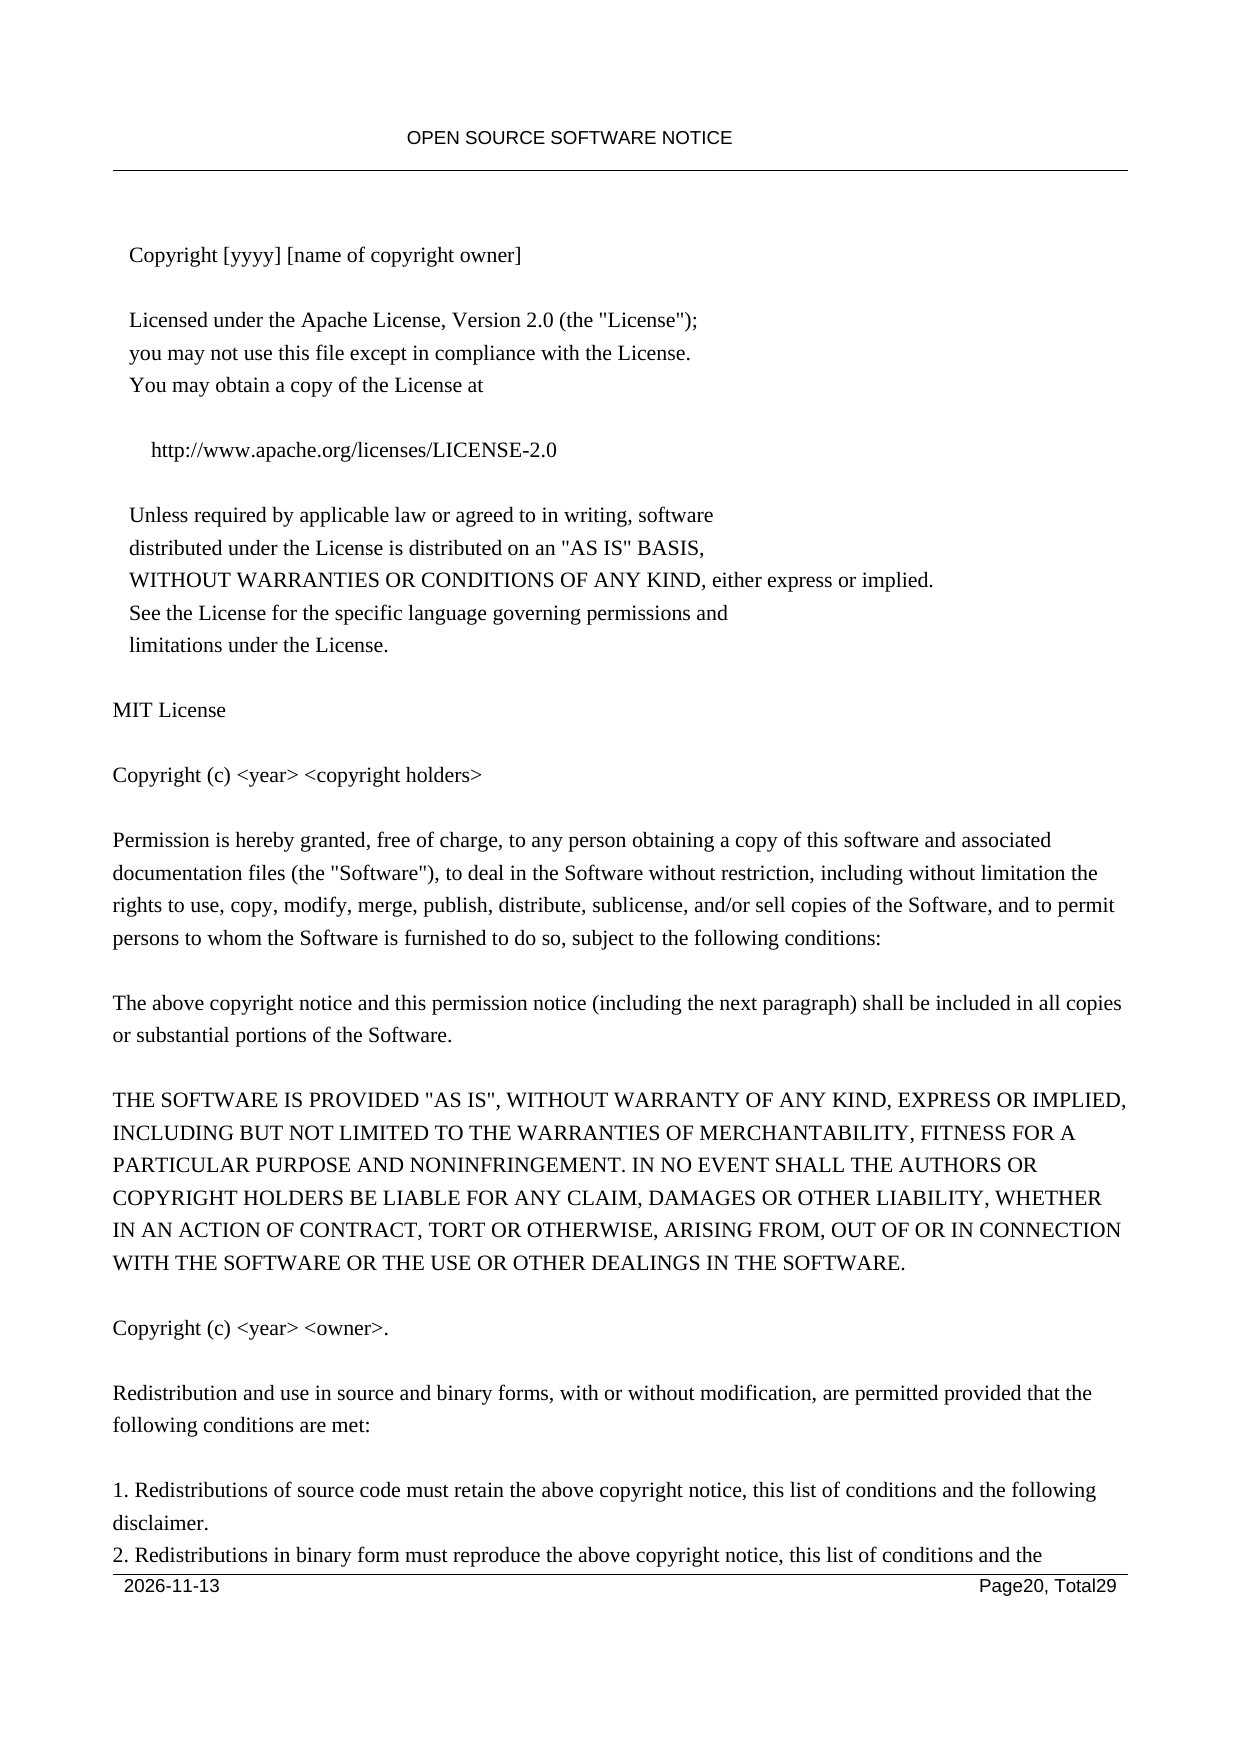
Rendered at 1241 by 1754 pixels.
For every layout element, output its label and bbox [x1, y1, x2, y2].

text [112, 206, 1128, 1571]
